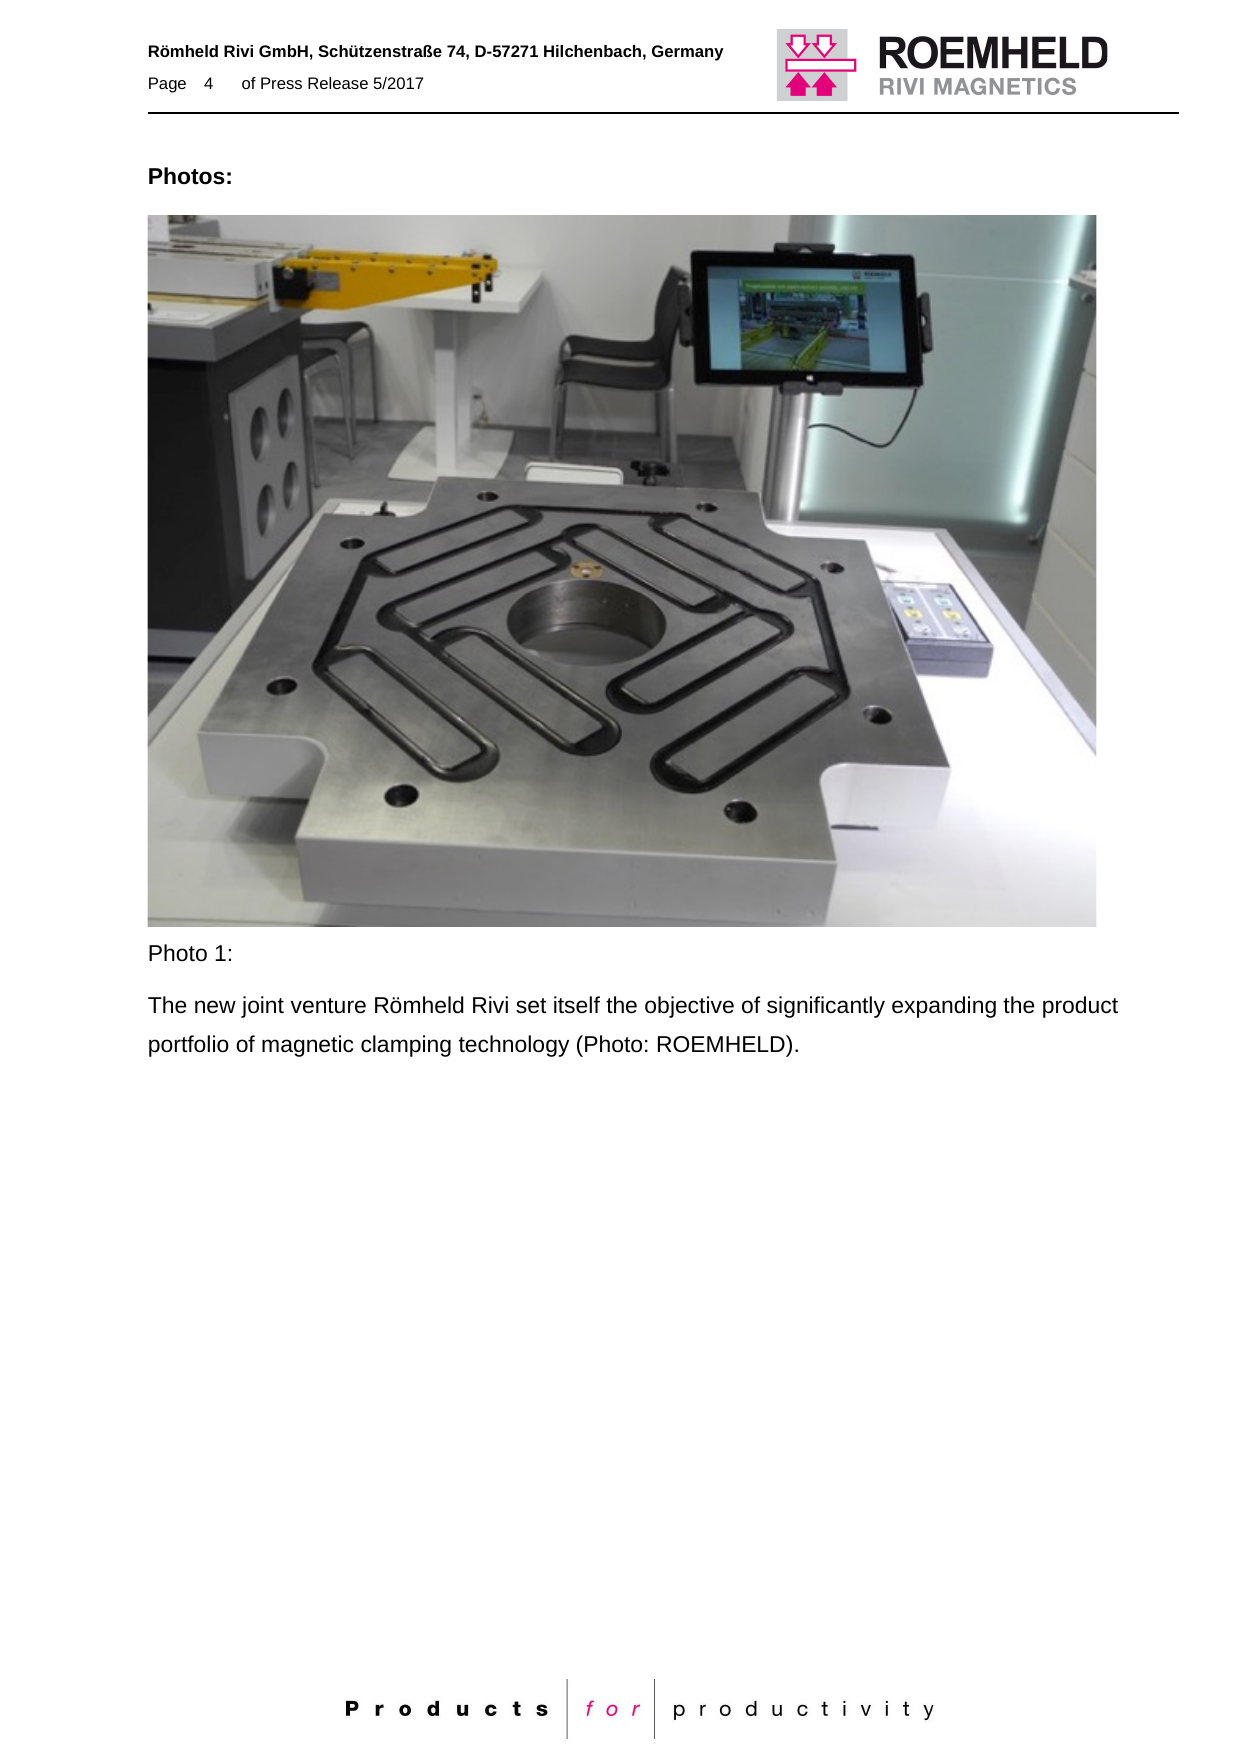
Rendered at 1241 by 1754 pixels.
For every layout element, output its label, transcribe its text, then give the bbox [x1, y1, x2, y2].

picture [299, 1663, 990, 1749]
picture [147, 215, 1097, 927]
text The new joint venture Römheld Rivi set itself the objective of significantly expanding the product portfolio of magnetic clamping technology (Photo: ROEMHELD). [148, 992, 1162, 1057]
picture [776, 29, 1108, 101]
text Photo 1: [148, 939, 1162, 966]
text Photos: [148, 163, 1162, 190]
